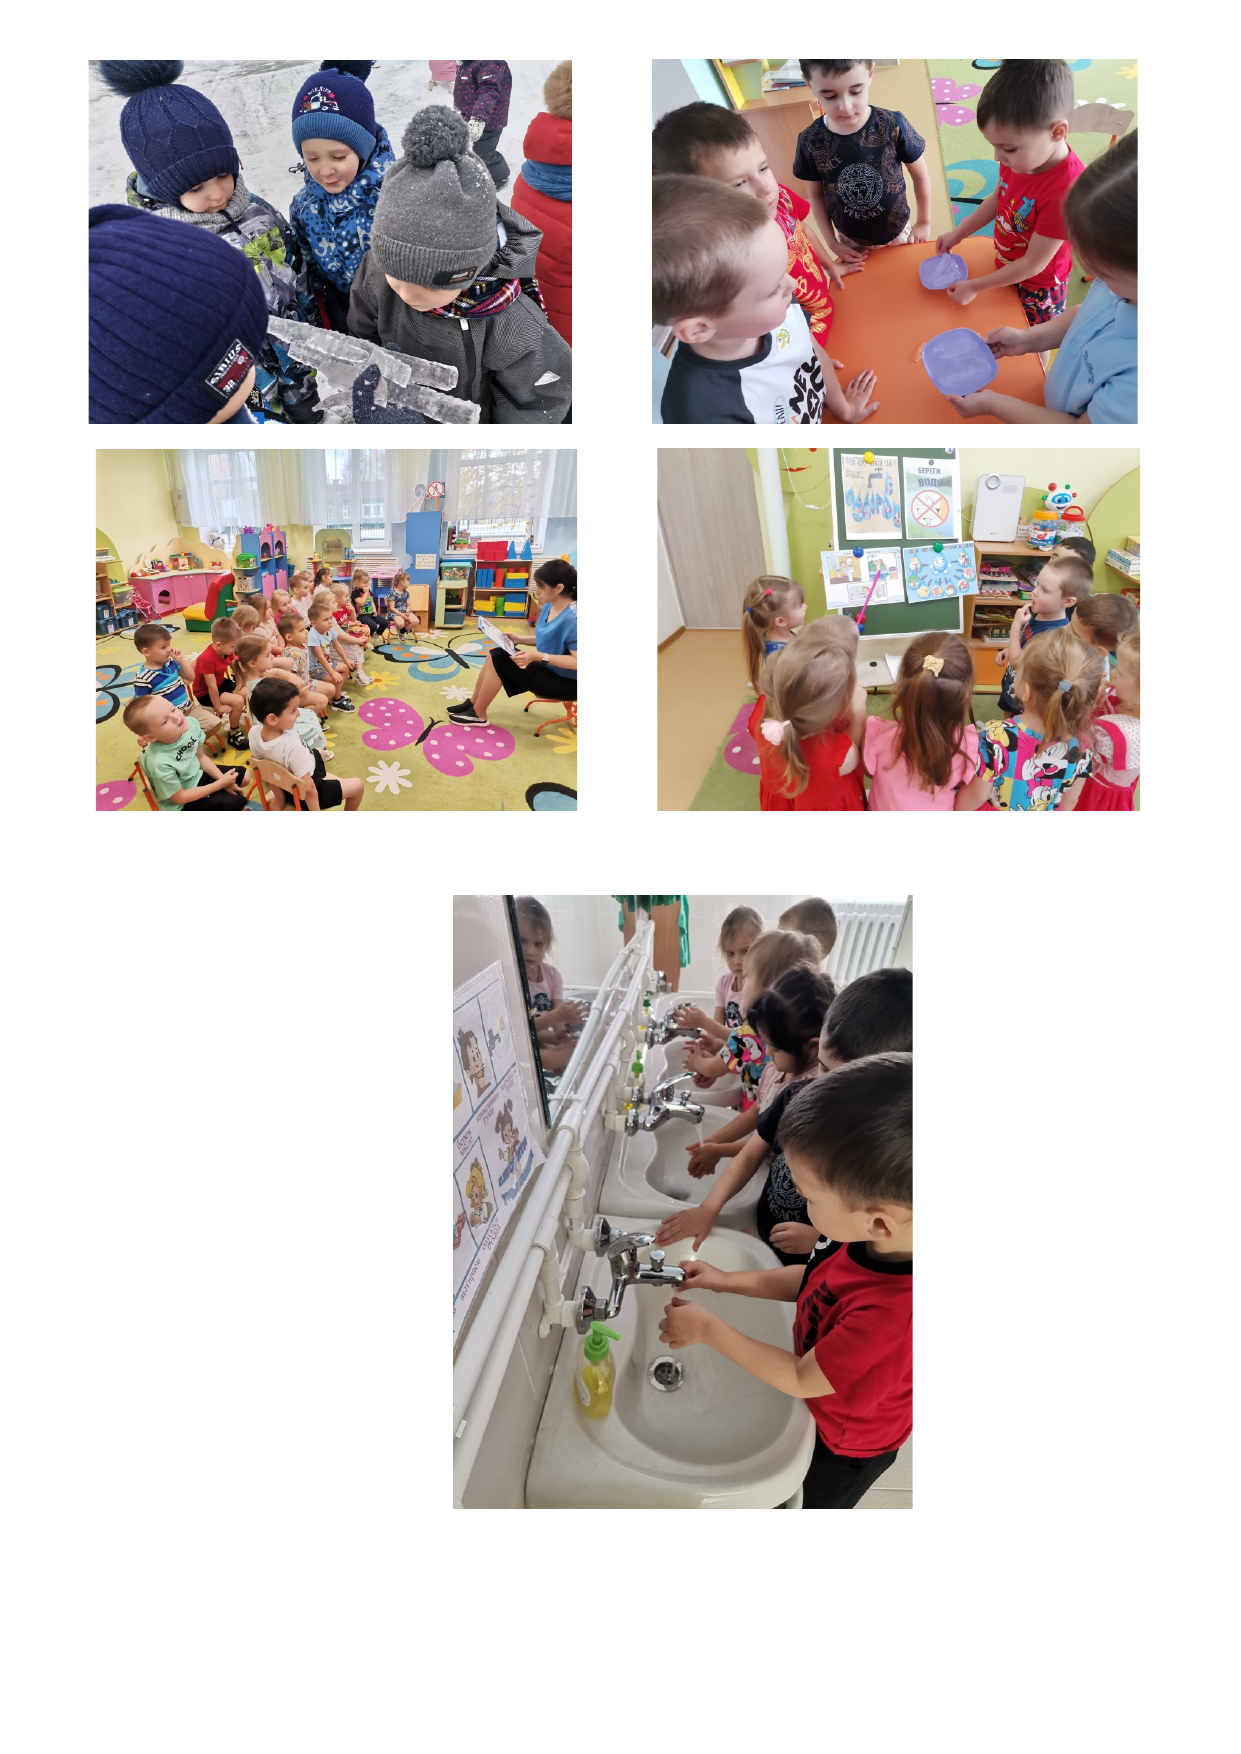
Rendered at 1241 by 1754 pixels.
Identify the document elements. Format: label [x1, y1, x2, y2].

picture [652, 59, 1138, 424]
picture [95, 449, 578, 811]
picture [657, 448, 1141, 811]
picture [453, 895, 913, 1509]
picture [88, 60, 572, 424]
